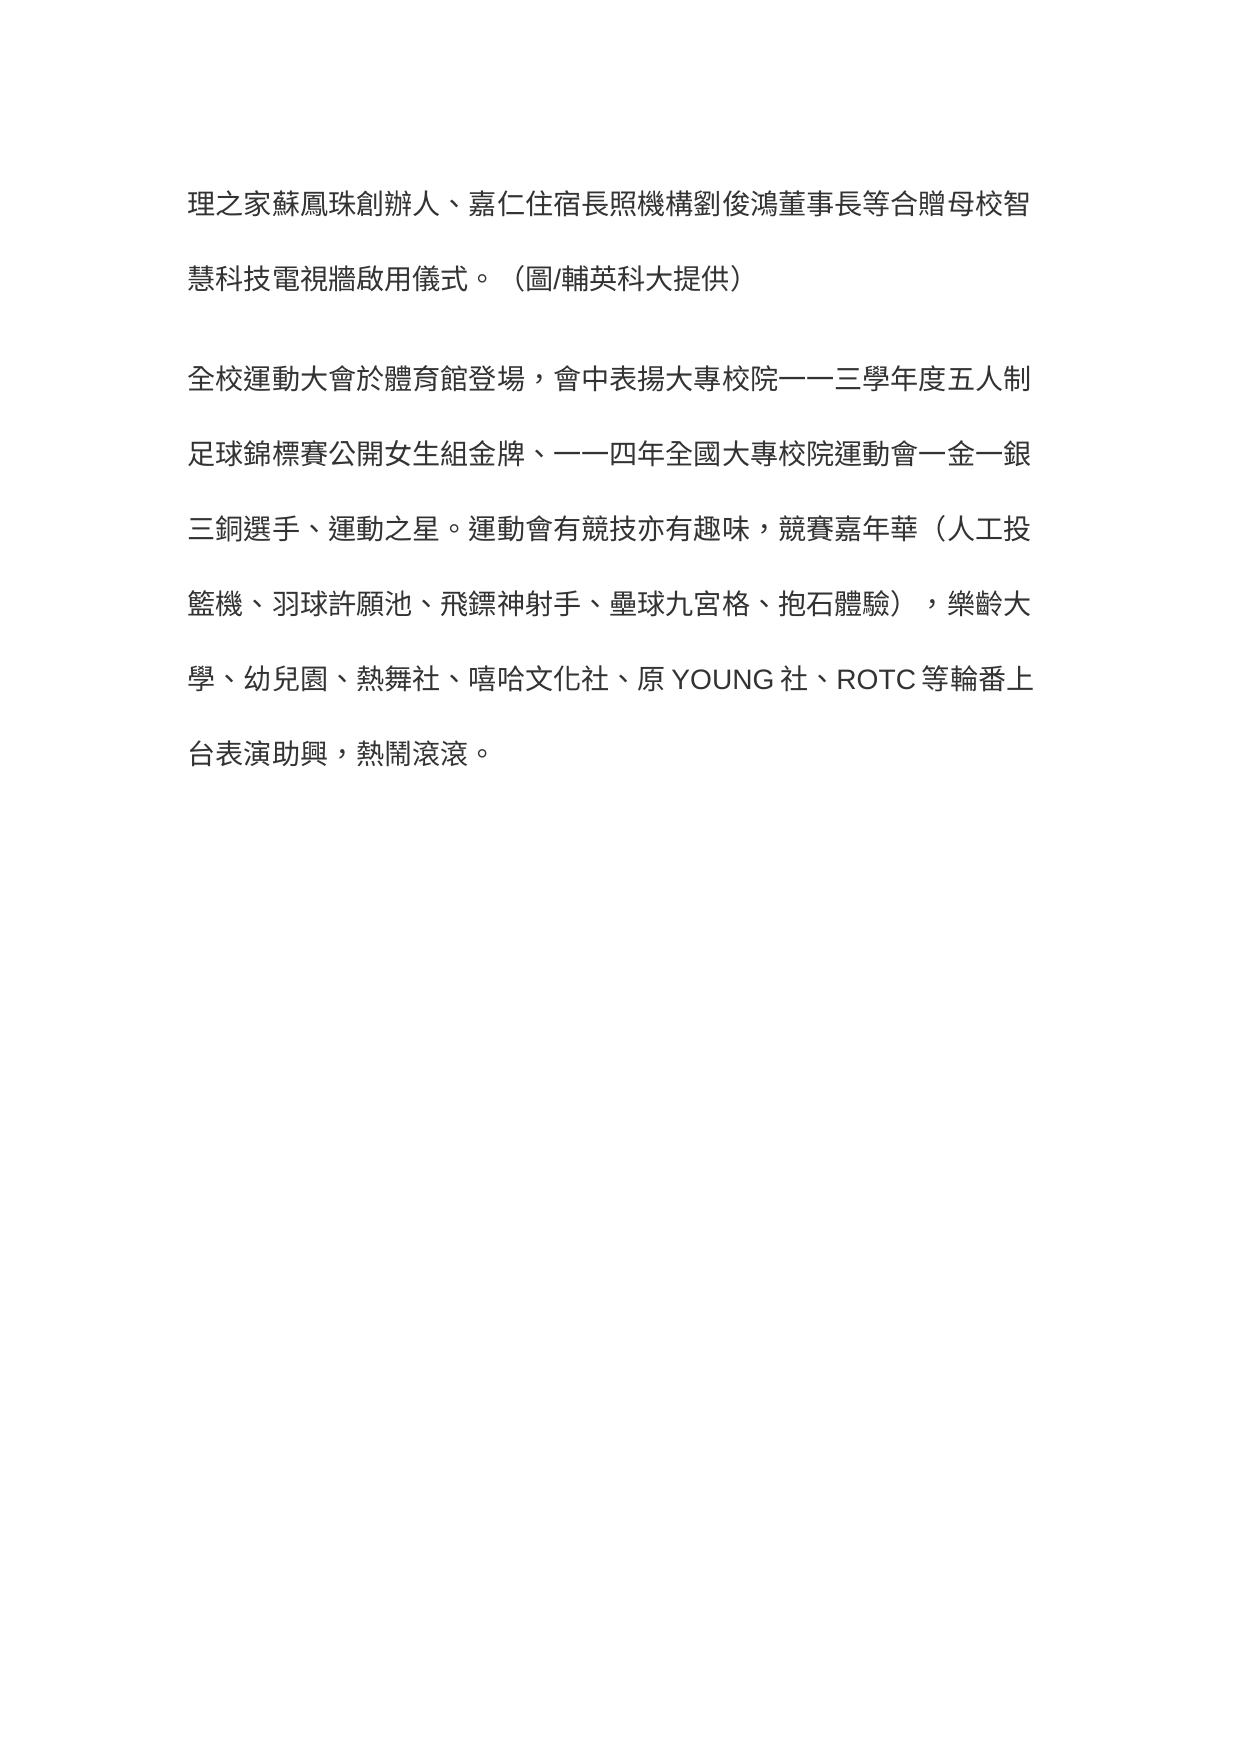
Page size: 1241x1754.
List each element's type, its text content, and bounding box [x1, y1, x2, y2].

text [187, 164, 1053, 314]
text 全校運動大會於體育館登場，會中表揚大專校院一一三學年度五人制足球錦標賽公開女生組金牌、一一四年全國大專校院運動會一金一銀三銅選手、運動之星。運動會有競技亦有趣味，競賽嘉年華（人工投籃機、羽球許願池、飛鏢神射手、壘球九宮格、抱石體驗），樂齡大學、幼兒園、熱舞社、嘻哈文化社、原YOUNG社、ROTC等輪番上台表演助興，熱鬧滾滾。 [187, 339, 1053, 789]
